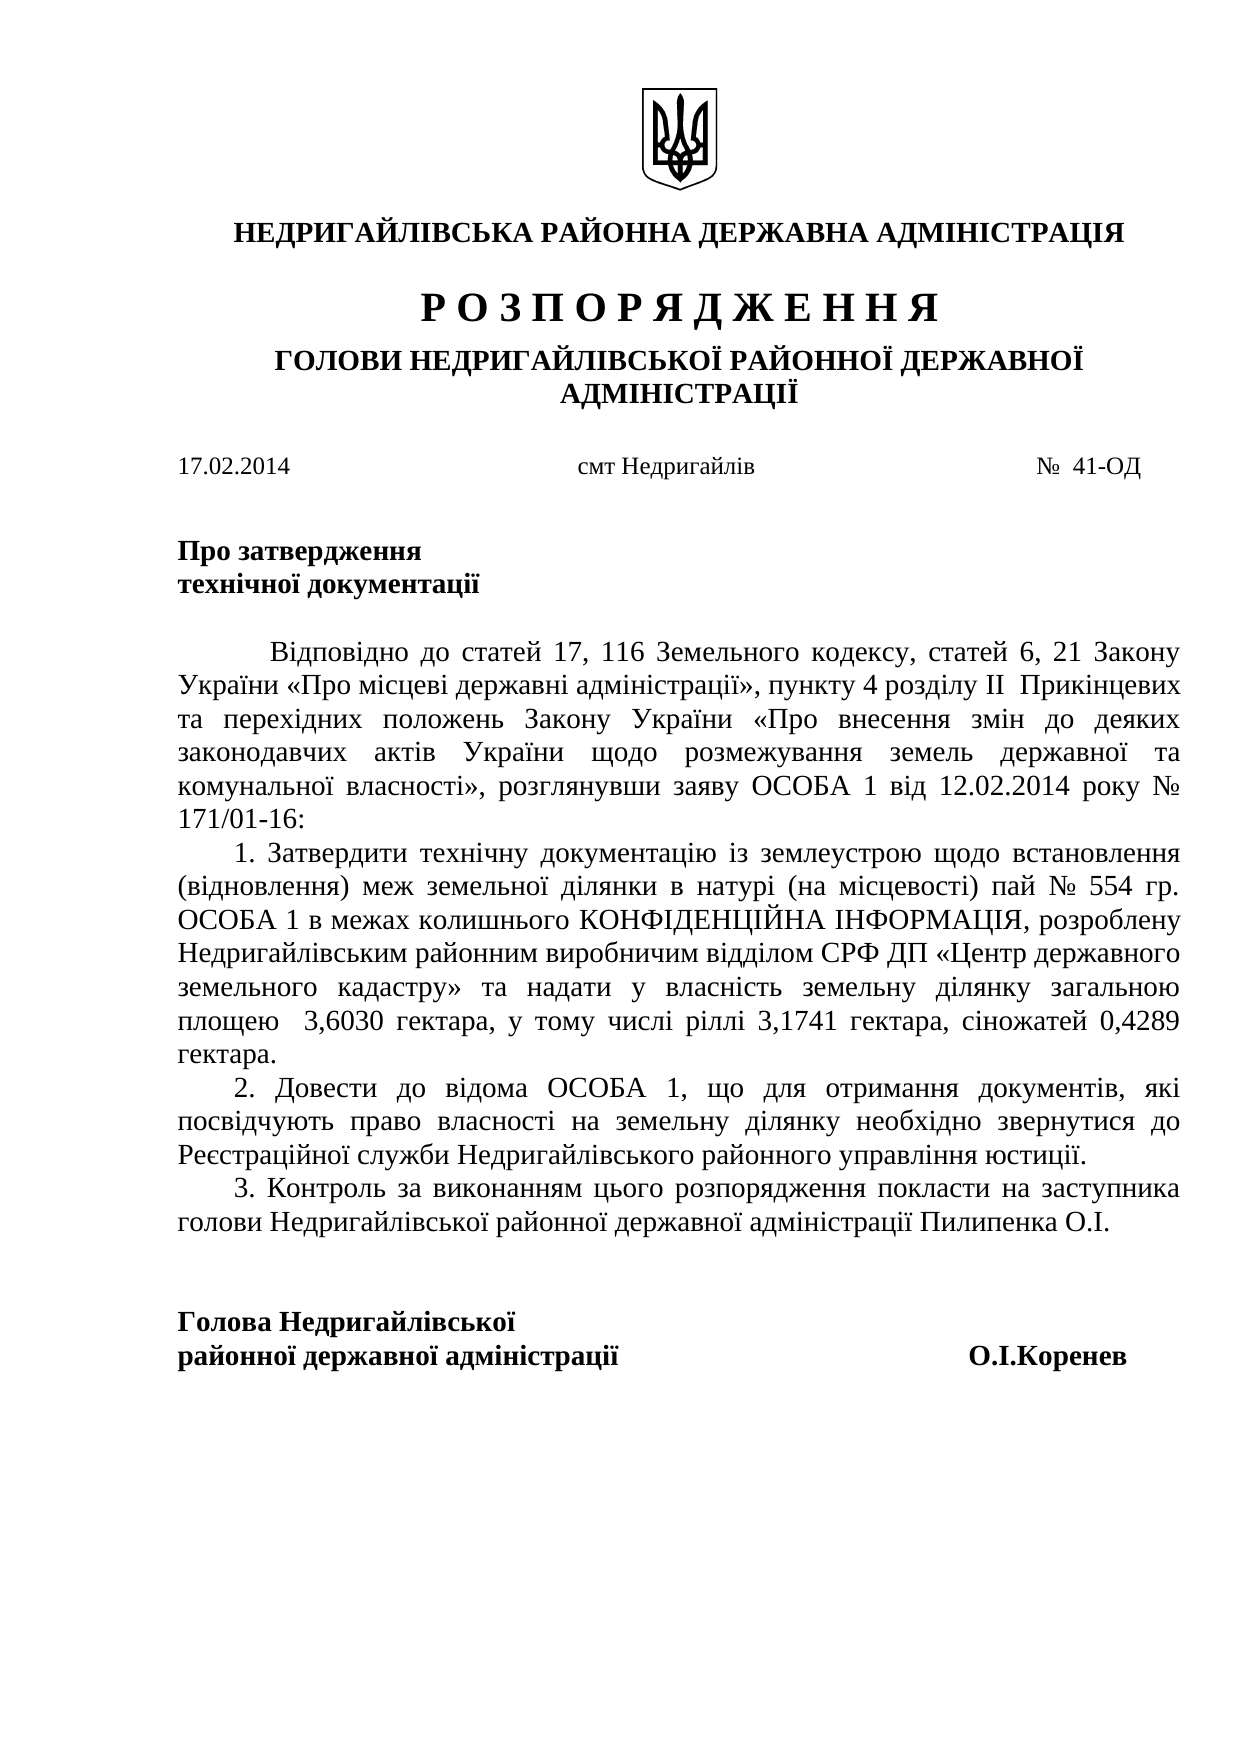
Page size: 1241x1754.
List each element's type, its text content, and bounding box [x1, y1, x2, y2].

text 17.02.2014 смт Недригайлів № 41-ОД [177, 451, 1181, 480]
text Про затвердження [177, 533, 1181, 567]
text ГОЛОВИ НЕДРИГАЙЛІВСЬКОЇ РАЙОННОЇ ДЕРЖАВНОЇ АДМІНІСТРАЦІЇ [177, 343, 1181, 410]
text Р О З П О Р Я Д Ж Е Н Н Я [177, 283, 1181, 331]
text технічної документації [177, 567, 1181, 600]
text 3. Контроль за виконанням цього розпорядження покласти на заступника голови Недригайлівської районної державної адміністрації Пилипенка О.І. [177, 1170, 1181, 1237]
text Голова Недригайлівської [177, 1304, 1181, 1338]
text 1. Затвердити технічну документацію із землеустрою щодо встановлення (відновлення) меж земельної ділянки в натурі (на місцевості) пай № 554 гр. ОСОБА 1 в межах колишнього КОНФІДЕНЦІЙНА ІНФОРМАЦІЯ, розроблену Недригайлівським районним виробничим відділом СРФ ДП «Центр державного земельного кадастру» та надати у власність земельну ділянку загальною площею 3,6030 гектара, у тому числі ріллі 3,1741 гектара, сіножатей 0,4289 гектара. [177, 835, 1181, 1070]
picture [641, 88, 718, 192]
text Відповідно до статей 17, 116 Земельного кодексу, статей 6, 21 Закону України «Про місцеві державні адміністрації», пункту 4 розділу II Прикінцевих та перехідних положень Закону України «Про внесення змін до деяких законодавчих актів України щодо розмежування земель державної та комунальної власності», розглянувши заяву ОСОБА 1 від 12.02.2014 року № 171/01-16: [177, 634, 1181, 835]
text районної державної адміністрації О.І.Коренев [177, 1338, 1181, 1372]
text НЕДРИГАЙЛІВСЬКА РАЙОННА ДЕРЖАВНА АДМІНІСТРАЦІЯ [177, 216, 1181, 249]
text 2. Довести до відома ОСОБА 1, що для отримання документів, які посвідчують право власності на земельну ділянку необхідно звернутися до Реєстраційної служби Недригайлівського районного управління юстиції. [177, 1070, 1181, 1170]
